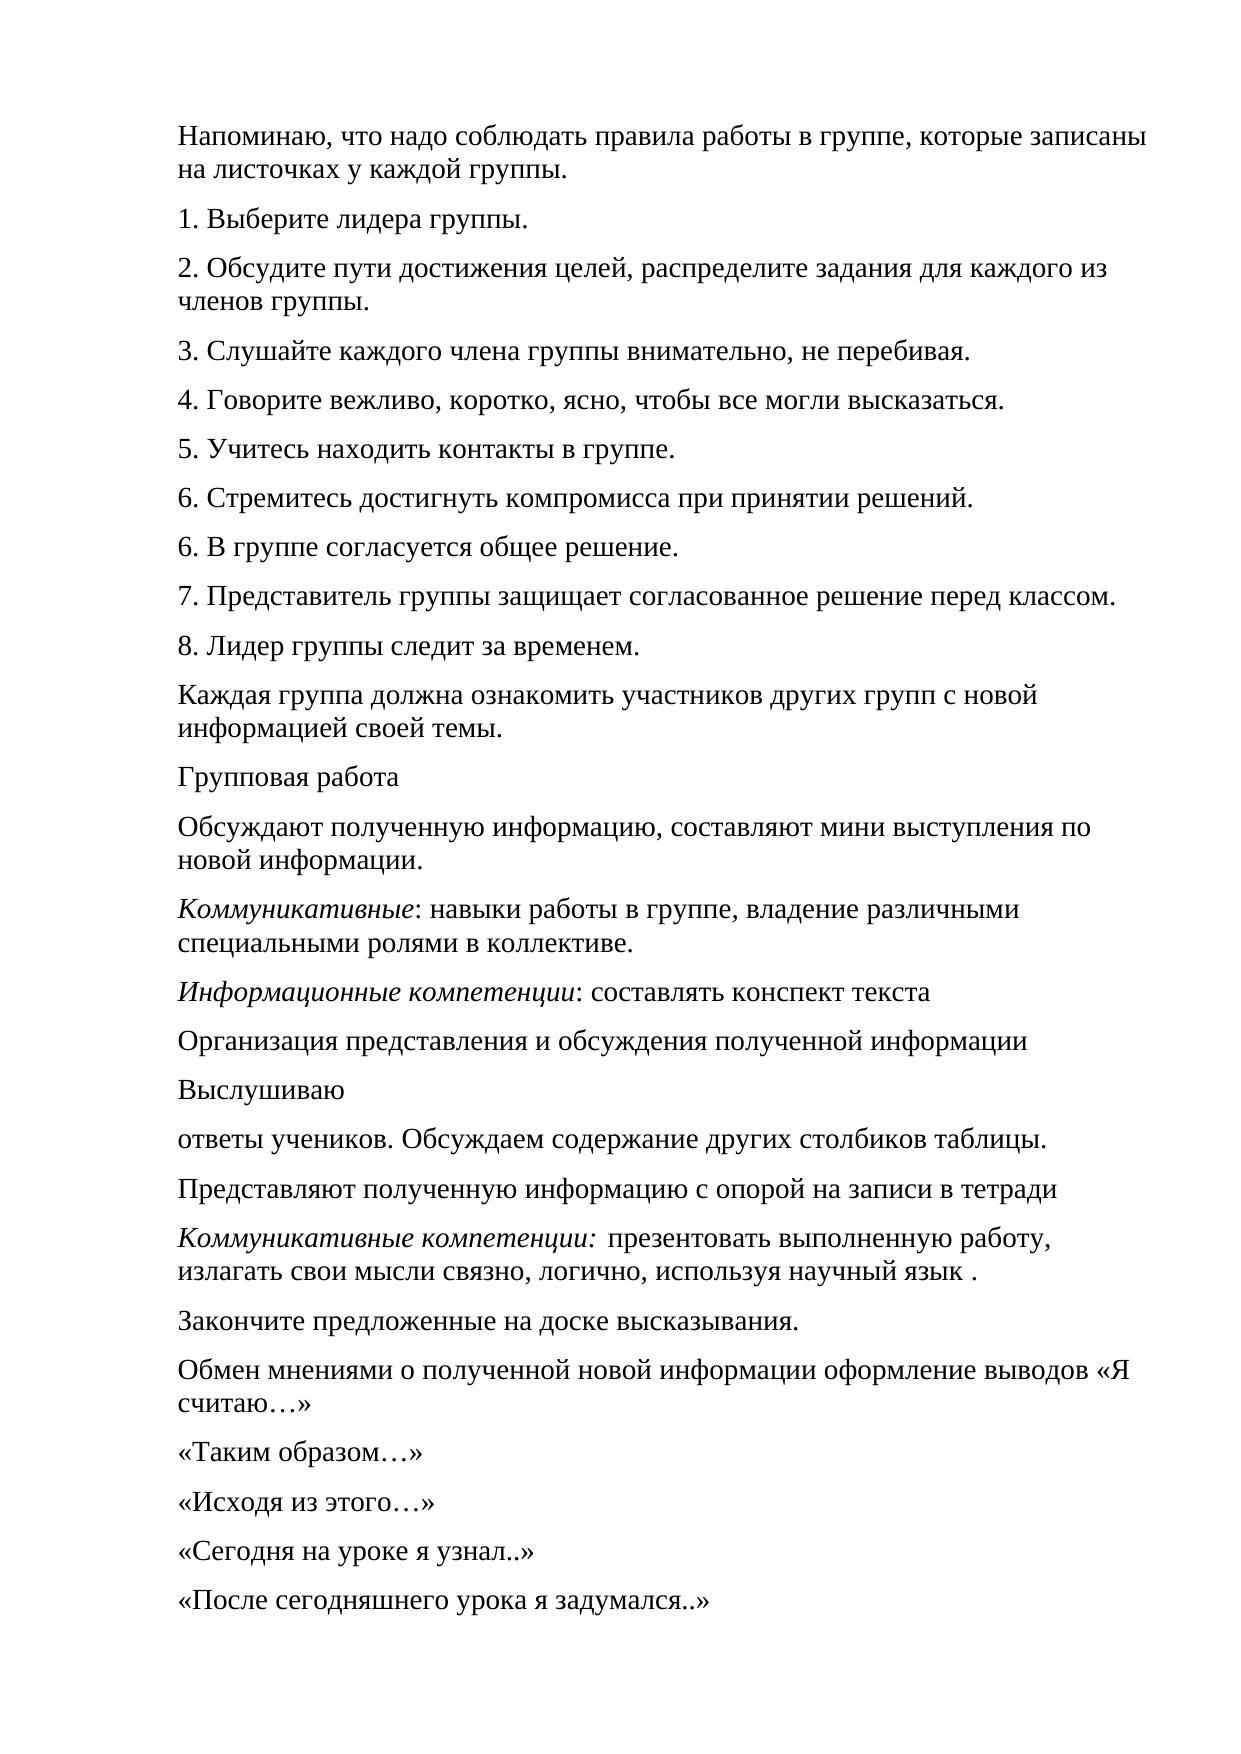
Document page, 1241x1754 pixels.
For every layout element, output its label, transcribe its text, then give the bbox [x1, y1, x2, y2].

text 1. Выберите лидера группы. [177, 201, 1152, 234]
text 2. Обсудите пути достижения целей, распределите задания для каждого из членов группы. [177, 250, 1152, 317]
text «Таким образом…» [177, 1434, 1152, 1468]
text Выслушиваю [177, 1072, 1152, 1106]
text Напоминаю, что надо соблюдать правила работы в группе, которые записаны на листочках у каждой группы. [177, 118, 1152, 185]
text ответы учеников. Обсуждаем содержание других столбиков таблицы. [177, 1122, 1152, 1155]
text «Сегодня на уроке я узнал..» [177, 1533, 1152, 1566]
text 4. Говорите вежливо, коротко, ясно, чтобы все могли высказаться. [177, 382, 1152, 415]
text Групповая работа [177, 759, 1152, 793]
text Представляют полученную информацию с опорой на записи в тетради [177, 1171, 1152, 1204]
text Закончите предложенные на доске высказывания. [177, 1303, 1152, 1336]
text Коммуникативные: навыки работы в группе, владение различными специальными ролями в коллективе. [177, 891, 1152, 958]
text Обмен мнениями о полученной новой информации оформление выводов «Я считаю…» [177, 1352, 1152, 1419]
text 3. Слушайте каждого члена группы внимательно, не перебивая. [177, 333, 1152, 366]
text 8. Лидер группы следит за временем. [177, 628, 1152, 661]
text Организация представления и обсуждения полученной информации [177, 1023, 1152, 1057]
text 7. Представитель группы защищает согласованное решение перед классом. [177, 578, 1152, 612]
text 6. В группе согласуется общее решение. [177, 529, 1152, 563]
text 5. Учитесь находить контакты в группе. [177, 431, 1152, 464]
text 6. Стремитесь достигнуть компромисса при принятии решений. [177, 480, 1152, 514]
text «После сегодняшнего урока я задумался..» [177, 1582, 1152, 1616]
text Информационные компетенции: составлять конспект текста [177, 974, 1152, 1008]
text «Исходя из этого…» [177, 1484, 1152, 1517]
text Обсуждают полученную информацию, составляют мини выступления по новой информации. [177, 809, 1152, 876]
text Коммуникативные компетенции: презентовать выполненную работу, излагать свои мысли связно, логично, используя научный язык . [177, 1220, 1152, 1287]
text Каждая группа должна ознакомить участников других групп с новой информацией своей темы. [177, 677, 1152, 744]
